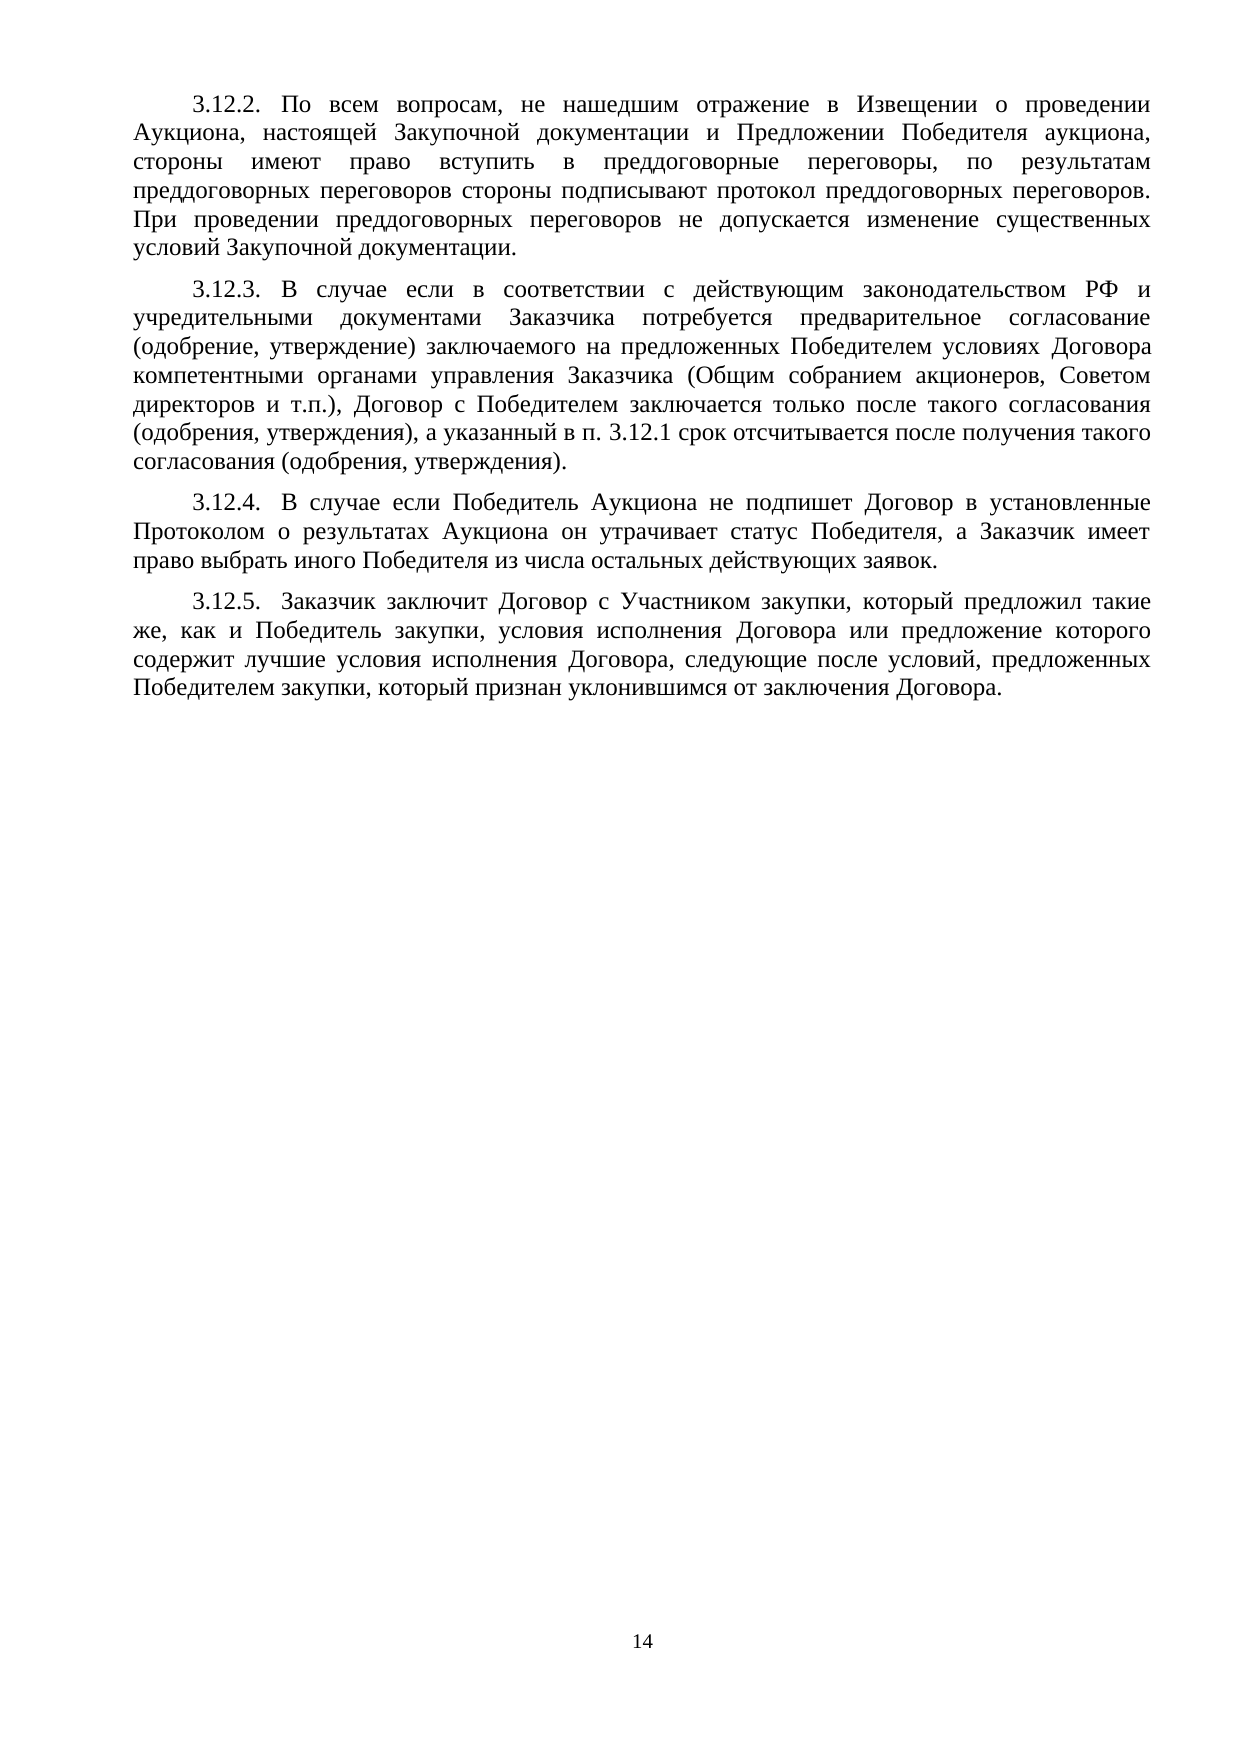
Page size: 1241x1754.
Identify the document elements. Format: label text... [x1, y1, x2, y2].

subtitle В случае если в соответствии с действующим законодательством РФ и учредительными документами Заказчика потребуется предварительное согласование (одобрение, утверждение) заключаемого на предложенных Победителем условиях Договора компетентными органами управления Заказчика (Общим собранием акционеров, Советом директоров и т.п.), Договор с Победителем заключается только после такого согласования (одобрения, утверждения), а указанный в п. 3.12.1 срок отсчитывается после получения такого согласования (одобрения, утверждения). [133, 274, 1152, 475]
subtitle Заказчик заключит Договор с Участником закупки, который предложил такие же, как и Победитель закупки, условия исполнения Договора или предложение которого содержит лучшие условия исполнения Договора, следующие после условий, предложенных Победителем закупки, который признан уклонившимся от заключения Договора. [133, 586, 1152, 701]
subtitle В случае если Победитель Аукциона не подпишет Договор в установленные Протоколом о результатах Аукциона он утрачивает статус Победителя, а Заказчик имеет право выбрать иного Победителя из числа остальных действующих заявок. [133, 487, 1152, 574]
subtitle По всем вопросам, не нашедшим отражение в Извещении о проведении Аукциона, настоящей Закупочной документации и Предложении Победителя аукциона, стороны имеют право вступить в преддоговорные переговоры, по результатам преддоговорных переговоров стороны подписывают протокол преддоговорных переговоров. При проведении преддоговорных переговоров не допускается изменение существенных условий Закупочной документации. [133, 89, 1152, 261]
